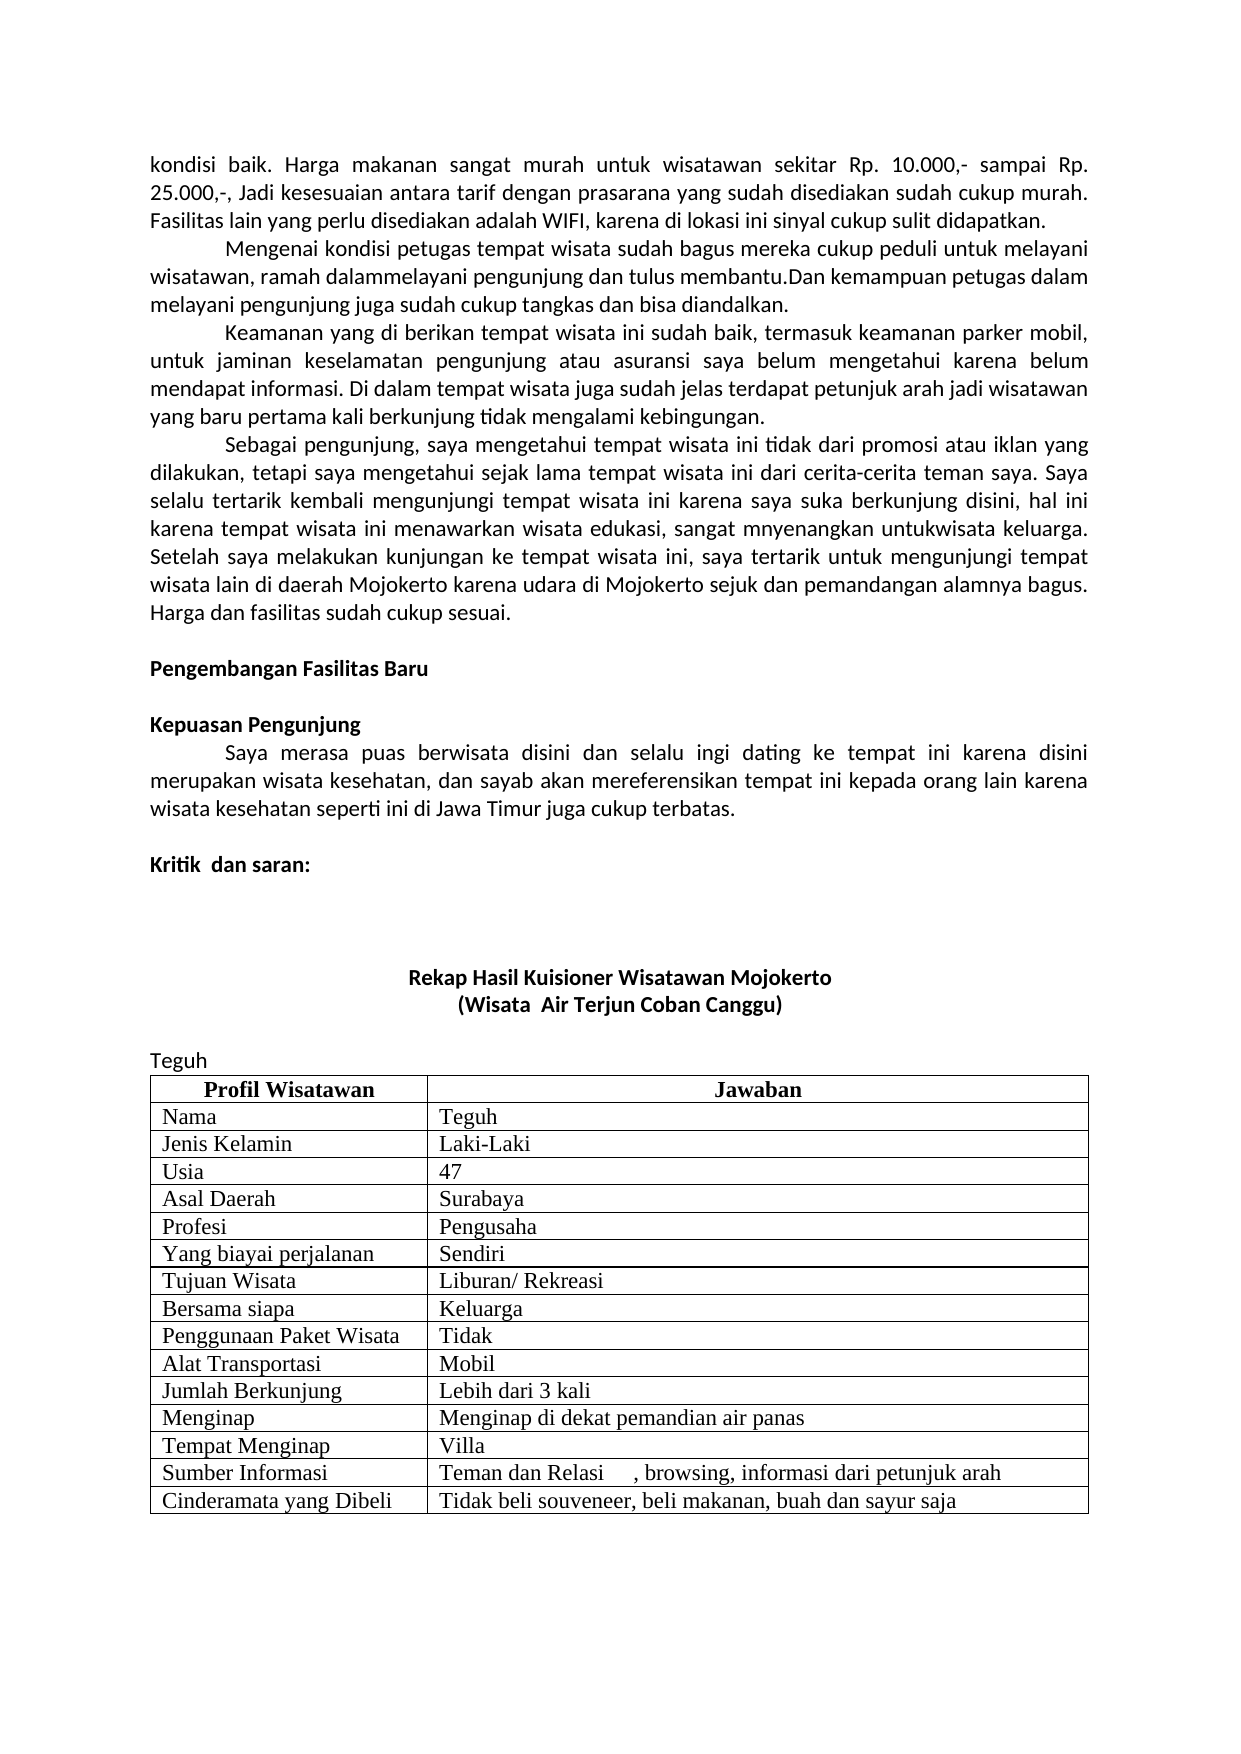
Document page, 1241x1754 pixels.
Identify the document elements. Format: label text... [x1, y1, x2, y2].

table_cell Tempat Menginap [151, 1432, 427, 1458]
text Kepuasan Pengunjung [150, 710, 1090, 738]
table_cell Pengusaha [428, 1213, 1088, 1239]
table_cell Jenis Kelamin [151, 1131, 427, 1157]
table_cell Menginap [151, 1405, 427, 1431]
table_cell Usia [151, 1158, 427, 1184]
table_header Jawaban [428, 1076, 1088, 1102]
table_cell Liburan/ Rekreasi [428, 1268, 1088, 1294]
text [150, 150, 1090, 234]
table_header Profil Wisatawan [151, 1076, 427, 1102]
table_cell Asal Daerah [151, 1185, 427, 1212]
text Keamanan yang di berikan tempat wisata ini sudah baik, termasuk keamanan parker mobil, untuk jaminan keselamatan pengunjung atau asuransi saya belum mengetahui karena belum mendapat informasi. Di dalam tempat wisata juga sudah jelas terdapat petunjuk arah jadi wisatawan yang baru pertama kali berkunjung tidak mengalami kebingungan. [150, 318, 1090, 430]
table_cell Yang biayai perjalanan [151, 1240, 427, 1266]
table_cell Sumber Informasi [151, 1459, 427, 1486]
table_cell 47 [428, 1158, 1088, 1184]
table_cell Cinderamata yang Dibeli [151, 1487, 427, 1513]
text (Wisata Air Terjun Coban Canggu) [150, 991, 1090, 1019]
table_cell Lebih dari 3 kali [428, 1377, 1088, 1403]
table_cell Penggunaan Paket Wisata [151, 1322, 427, 1349]
table_cell Alat Transportasi [151, 1350, 427, 1376]
table_cell Keluarga [428, 1295, 1088, 1321]
table_cell Jumlah Berkunjung [151, 1377, 427, 1403]
table_cell Surabaya [428, 1185, 1088, 1212]
table_cell Tidak [428, 1322, 1088, 1349]
text Saya merasa puas berwisata disini dan selalu ingi dating ke tempat ini karena disini merupakan wisata kesehatan, dan sayab akan mereferensikan tempat ini kepada orang lain karena wisata kesehatan seperti ini di Jawa Timur juga cukup terbatas. [150, 738, 1090, 822]
text Pengembangan Fasilitas Baru [150, 654, 1090, 682]
text Sebagai pengunjung, saya mengetahui tempat wisata ini tidak dari promosi atau iklan yang dilakukan, tetapi saya mengetahui sejak lama tempat wisata ini dari cerita-cerita teman saya. Saya selalu tertarik kembali mengunjungi tempat wisata ini karena saya suka berkunjung disini, hal ini karena tempat wisata ini menawarkan wisata edukasi, sangat mnyenangkan untukwisata keluarga. Setelah saya melakukan kunjungan ke tempat wisata ini, saya tertarik untuk mengunjungi tempat wisata lain di daerah Mojokerto karena udara di Mojokerto sejuk dan pemandangan alamnya bagus. Harga dan fasilitas sudah cukup sesuai. [150, 430, 1090, 626]
table_cell Tujuan Wisata [151, 1268, 427, 1294]
table_cell Teman dan Relasi , browsing, informasi dari petunjuk arah [428, 1459, 1088, 1486]
table_cell Menginap di dekat pemandian air panas [428, 1405, 1088, 1431]
table_cell Tidak beli souveneer, beli makanan, buah dan sayur saja [428, 1487, 1088, 1513]
table_cell Villa [428, 1432, 1088, 1458]
text Kritik dan saran: [150, 851, 1090, 878]
table_cell Mobil [428, 1350, 1088, 1376]
table_cell Bersama siapa [151, 1295, 427, 1321]
text Rekap Hasil Kuisioner Wisatawan Mojokerto [150, 963, 1090, 991]
table_cell Profesi [151, 1213, 427, 1239]
table_cell Laki-Laki [428, 1131, 1088, 1157]
text Teguh [150, 1047, 1090, 1075]
table_cell Sendiri [428, 1240, 1088, 1266]
table_cell Teguh [428, 1103, 1088, 1129]
table_cell Nama [151, 1103, 427, 1129]
text Mengenai kondisi petugas tempat wisata sudah bagus mereka cukup peduli untuk melayani wisatawan, ramah dalammelayani pengunjung dan tulus membantu.Dan kemampuan petugas dalam melayani pengunjung juga sudah cukup tangkas dan bisa diandalkan. [150, 234, 1090, 318]
